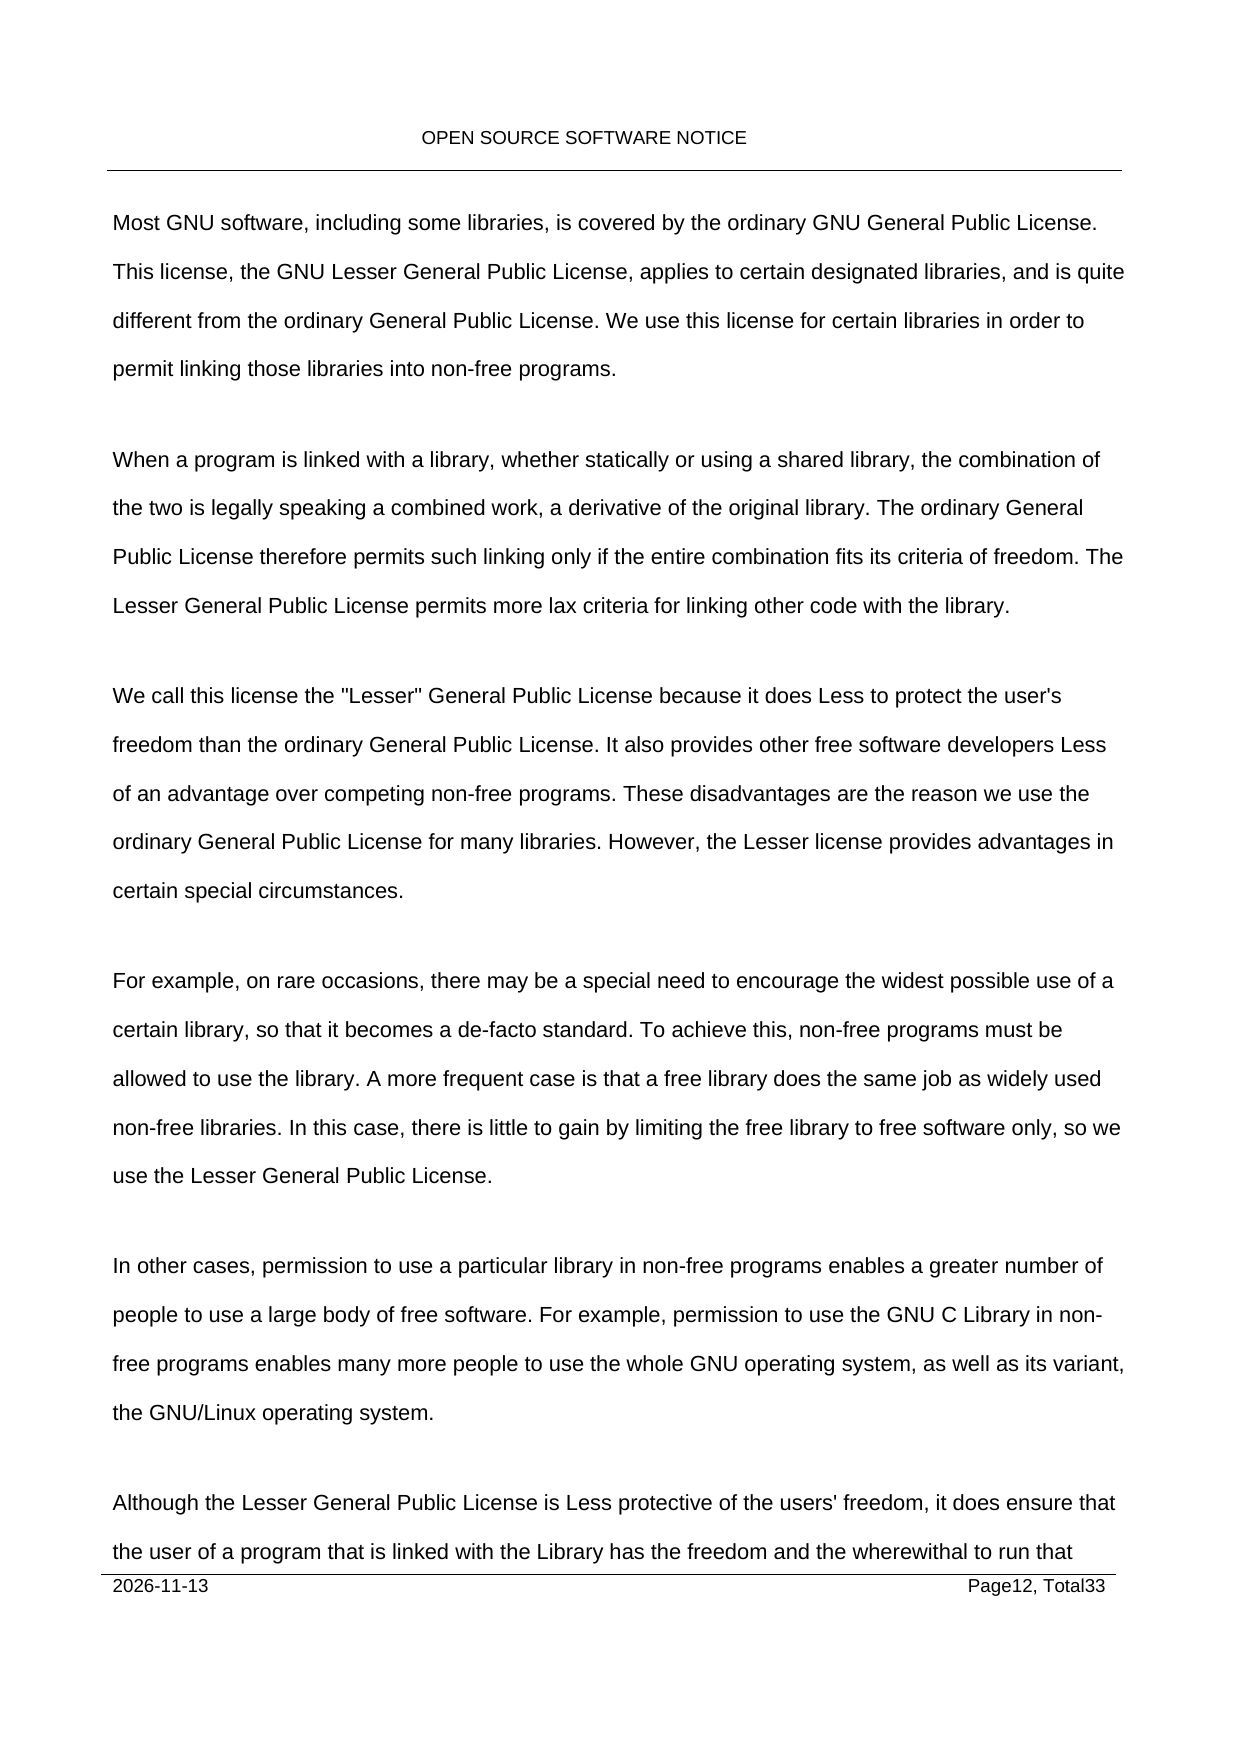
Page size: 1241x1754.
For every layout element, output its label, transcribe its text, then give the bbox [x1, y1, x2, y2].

text For example, on rare occasions, there may be a special need to encourage the widest possible use of a certain library, so that it becomes a de-facto standard. To achieve this, non-free programs must be allowed to use the library. A more frequent case is that a free library does the same job as widely used non-free libraries. In this case, there is little to gain by limiting the free library to free software only, so we use the Lesser General Public License. [112, 964, 1128, 1192]
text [112, 1486, 1128, 1567]
text When a program is linked with a library, whether statically or using a shared library, the combination of the two is legally speaking a combined work, a derivative of the original library. The ordinary General Public License therefore permits such linking only if the entire combination fits its criteria of freedom. The Lesser General Public License permits more lax criteria for linking other code with the library. [112, 443, 1128, 622]
text Most GNU software, including some libraries, is covered by the ordinary GNU General Public License. This license, the GNU Lesser General Public License, applies to certain designated libraries, and is quite different from the ordinary General Public License. We use this license for certain libraries in order to permit linking those libraries into non-free programs. [112, 206, 1128, 385]
text We call this license the "Lesser" General Public License because it does Less to protect the user's freedom than the ordinary General Public License. It also provides other free software developers Less of an advantage over competing non-free programs. These disadvantages are the reason we use the ordinary General Public License for many libraries. However, the Lesser license provides advantages in certain special circumstances. [112, 679, 1128, 907]
text In other cases, permission to use a particular library in non-free programs enables a greater number of people to use a large body of free software. For example, permission to use the GNU C Library in non-free programs enables many more people to use the whole GNU operating system, as well as its variant, the GNU/Linux operating system. [112, 1250, 1128, 1428]
